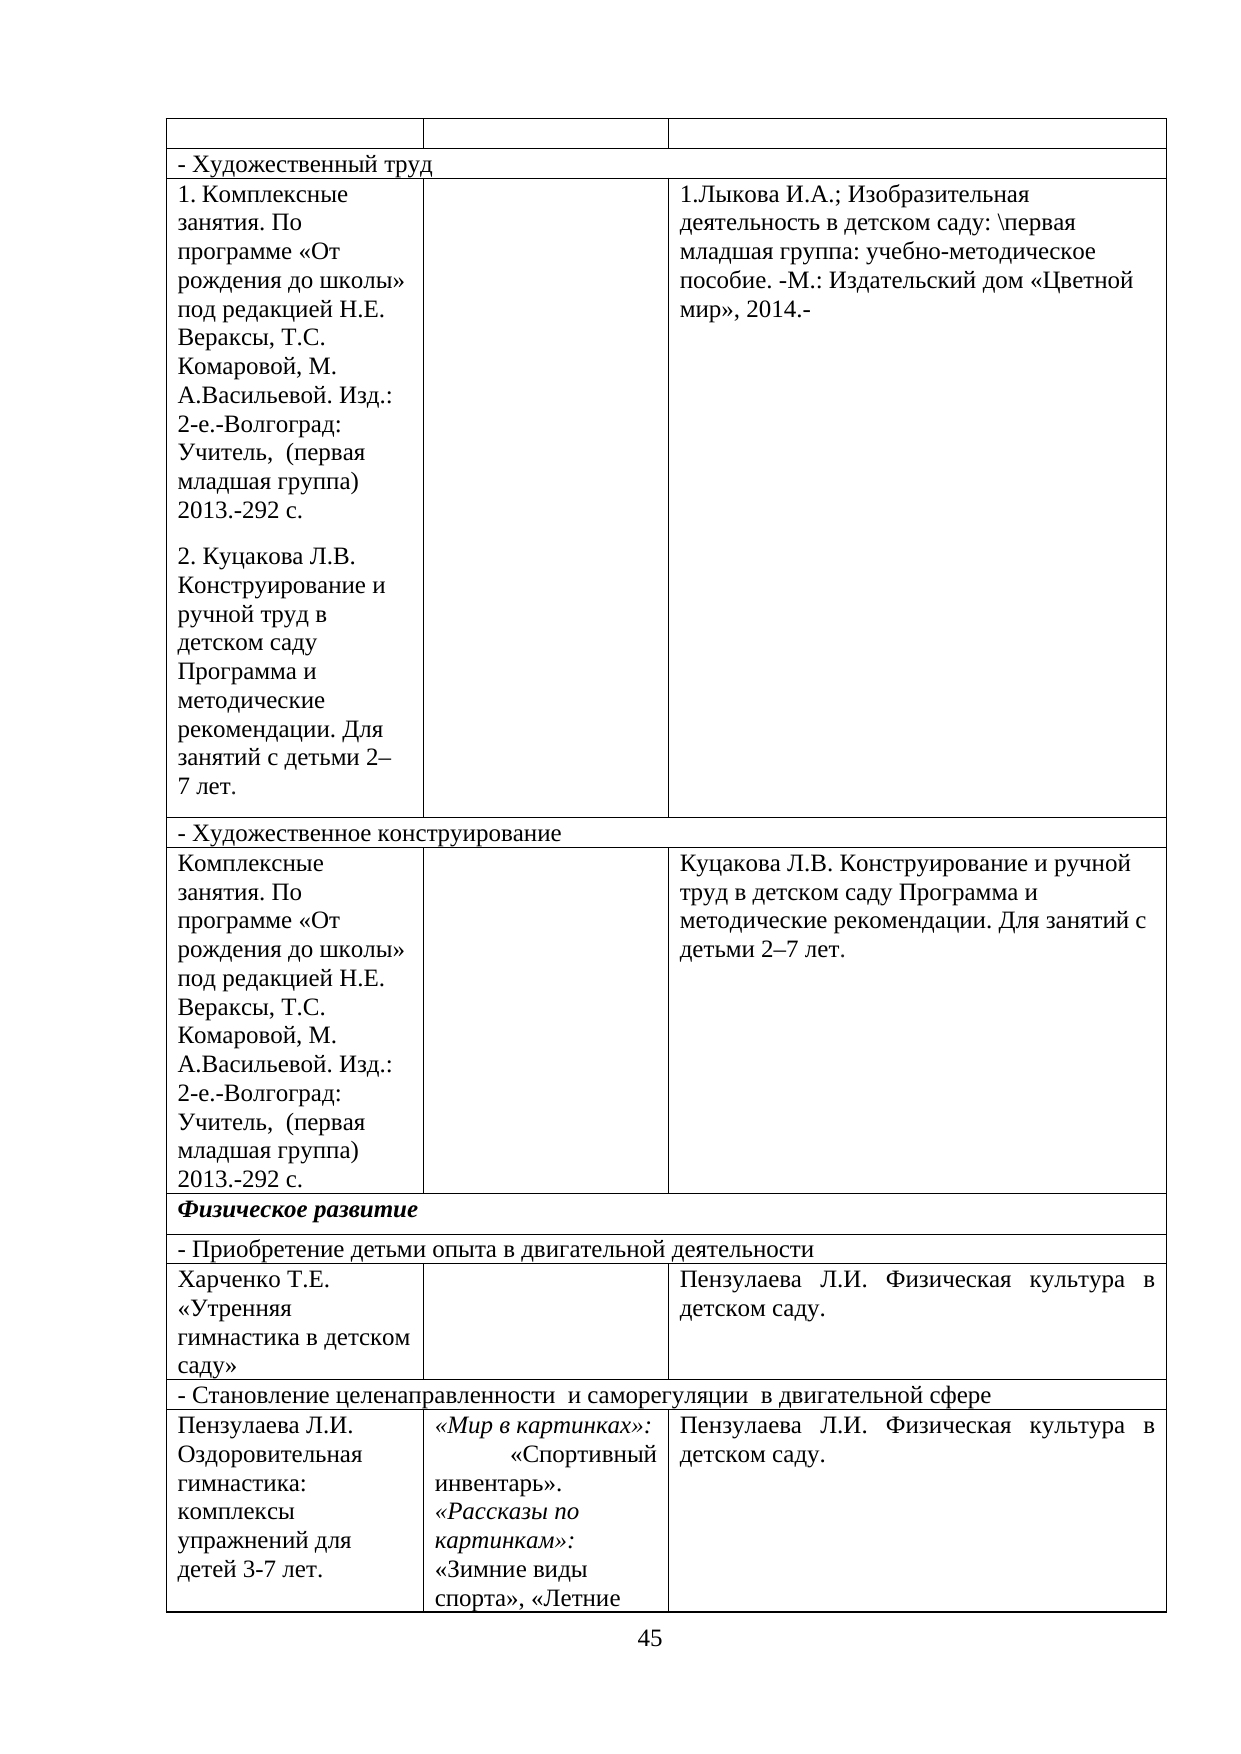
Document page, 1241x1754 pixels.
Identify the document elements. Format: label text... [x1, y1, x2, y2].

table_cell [669, 119, 1166, 148]
table_cell 1.Лыкова И.А.; Изобразительная деятельность в детском саду: \первая младшая группа: учебно-методическое пособие. -М.: Издательский дом «Цветной мир», 2014.- [669, 179, 1166, 817]
table_cell - Художественный труд [167, 149, 1166, 178]
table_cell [424, 1410, 668, 1611]
table_cell [424, 1264, 668, 1379]
table_cell [424, 848, 668, 1193]
table_cell [424, 179, 668, 817]
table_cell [424, 119, 668, 148]
table_cell 1. Комплексные занятия. По программе «От рождения до школы» под редакцией Н.Е. Вераксы, Т.С. Комаровой, М. А.Васильевой. Изд.: 2-е.-Волгоград: Учитель, (первая младшая группа) 2013.-292 с. 2. Куцакова Л.В. Конструирование и ручной труд в детском саду Программа и методические рекомендации. Для занятий с детьми 2–7 лет. [167, 179, 423, 817]
table_cell Куцакова Л.В. Конструирование и ручной труд в детском саду Программа и методические рекомендации. Для занятий с детьми 2–7 лет. [669, 848, 1166, 1193]
table_cell Физическое развитие [167, 1194, 1166, 1233]
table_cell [167, 1410, 423, 1611]
table_cell - Художественное конструирование [167, 818, 1166, 847]
table_cell Пензулаева Л.И. Физическая культура в детском саду. [669, 1264, 1166, 1379]
table_cell Харченко Т.Е. «Утренняя гимнастика в детском саду» [167, 1264, 423, 1379]
table_cell - Становление целенаправленности и саморегуляции в двигательной сфере [167, 1380, 1166, 1409]
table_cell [167, 119, 423, 148]
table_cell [669, 1410, 1166, 1611]
table_cell - Приобретение детьми опыта в двигательной деятельности [167, 1235, 1166, 1263]
